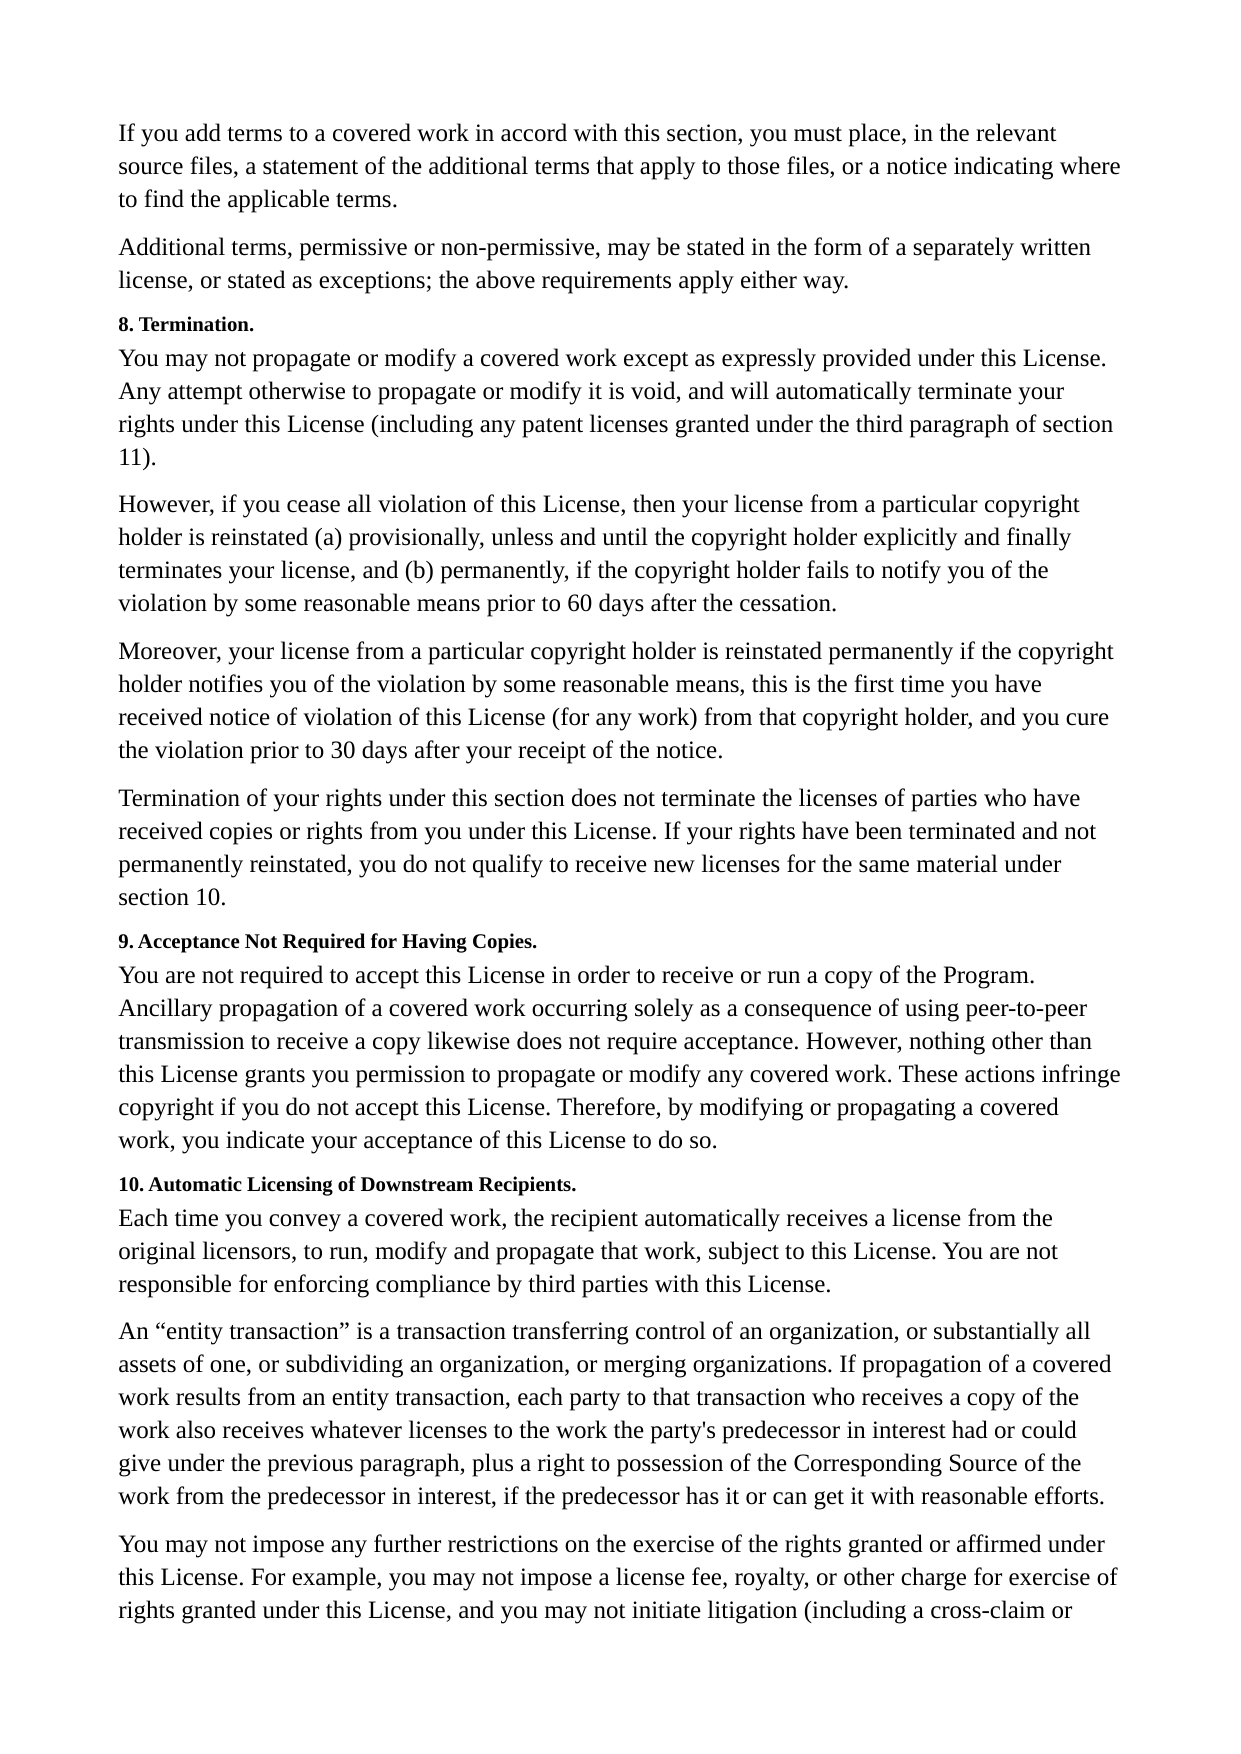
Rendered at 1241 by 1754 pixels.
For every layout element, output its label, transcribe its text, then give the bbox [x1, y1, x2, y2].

subtitle 10. Automatic Licensing of Downstream Recipients. [118, 1172, 1122, 1196]
text If you add terms to a covered work in accord with this section, you must place, in the relevant source files, a statement of the additional terms that apply to those files, or a notice indicating where to find the applicable terms. [118, 118, 1122, 213]
text Additional terms, permissive or non-permissive, may be stated in the form of a separately written license, or stated as exceptions; the above requirements apply either way. [118, 232, 1122, 293]
text Moreover, your license from a particular copyright holder is reinstated permanently if the copyright holder notifies you of the violation by some reasonable means, this is the first time you have received notice of violation of this License (for any work) from that copyright holder, and you cure the violation prior to 30 days after your receipt of the notice. [118, 636, 1122, 764]
text However, if you cease all violation of this License, then your license from a particular copyright holder is reinstated (a) provisionally, unless and until the copyright holder explicitly and finally terminates your license, and (b) permanently, if the copyright holder fails to notify you of the violation by some reasonable means prior to 60 days after the cessation. [118, 489, 1122, 617]
subtitle 9. Acceptance Not Required for Having Copies. [118, 929, 1122, 953]
text You are not required to accept this License in order to receive or run a copy of the Program. Ancillary propagation of a covered work occurring solely as a consequence of using peer-to-peer transmission to receive a copy likewise does not require acceptance. However, nothing other than this License grants you permission to propagate or modify any covered work. These actions infringe copyright if you do not accept this License. Therefore, by modifying or propagating a covered work, you indicate your acceptance of this License to do so. [118, 960, 1122, 1153]
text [118, 1529, 1122, 1624]
text An “entity transaction” is a transaction transferring control of an organization, or substantially all assets of one, or subdividing an organization, or merging organizations. If propagation of a covered work results from an entity transaction, each party to that transaction who receives a copy of the work also receives whatever licenses to the work the party's predecessor in interest had or could give under the previous paragraph, plus a right to possession of the Corresponding Source of the work from the predecessor in interest, if the predecessor has it or can get it with reasonable efforts. [118, 1316, 1122, 1510]
text You may not propagate or modify a covered work except as expressly provided under this License. Any attempt otherwise to propagate or modify it is void, and will automatically terminate your rights under this License (including any patent licenses granted under the third paragraph of section 11). [118, 343, 1122, 471]
text Termination of your rights under this section does not terminate the licenses of parties who have received copies or rights from you under this License. If your rights have been terminated and not permanently reinstated, you do not qualify to receive new licenses for the same material under section 10. [118, 783, 1122, 911]
subtitle 8. Termination. [118, 312, 1122, 336]
text Each time you convey a covered work, the recipient automatically receives a license from the original licensors, to run, modify and propagate that work, subject to this License. You are not responsible for enforcing compliance by third parties with this License. [118, 1203, 1122, 1297]
